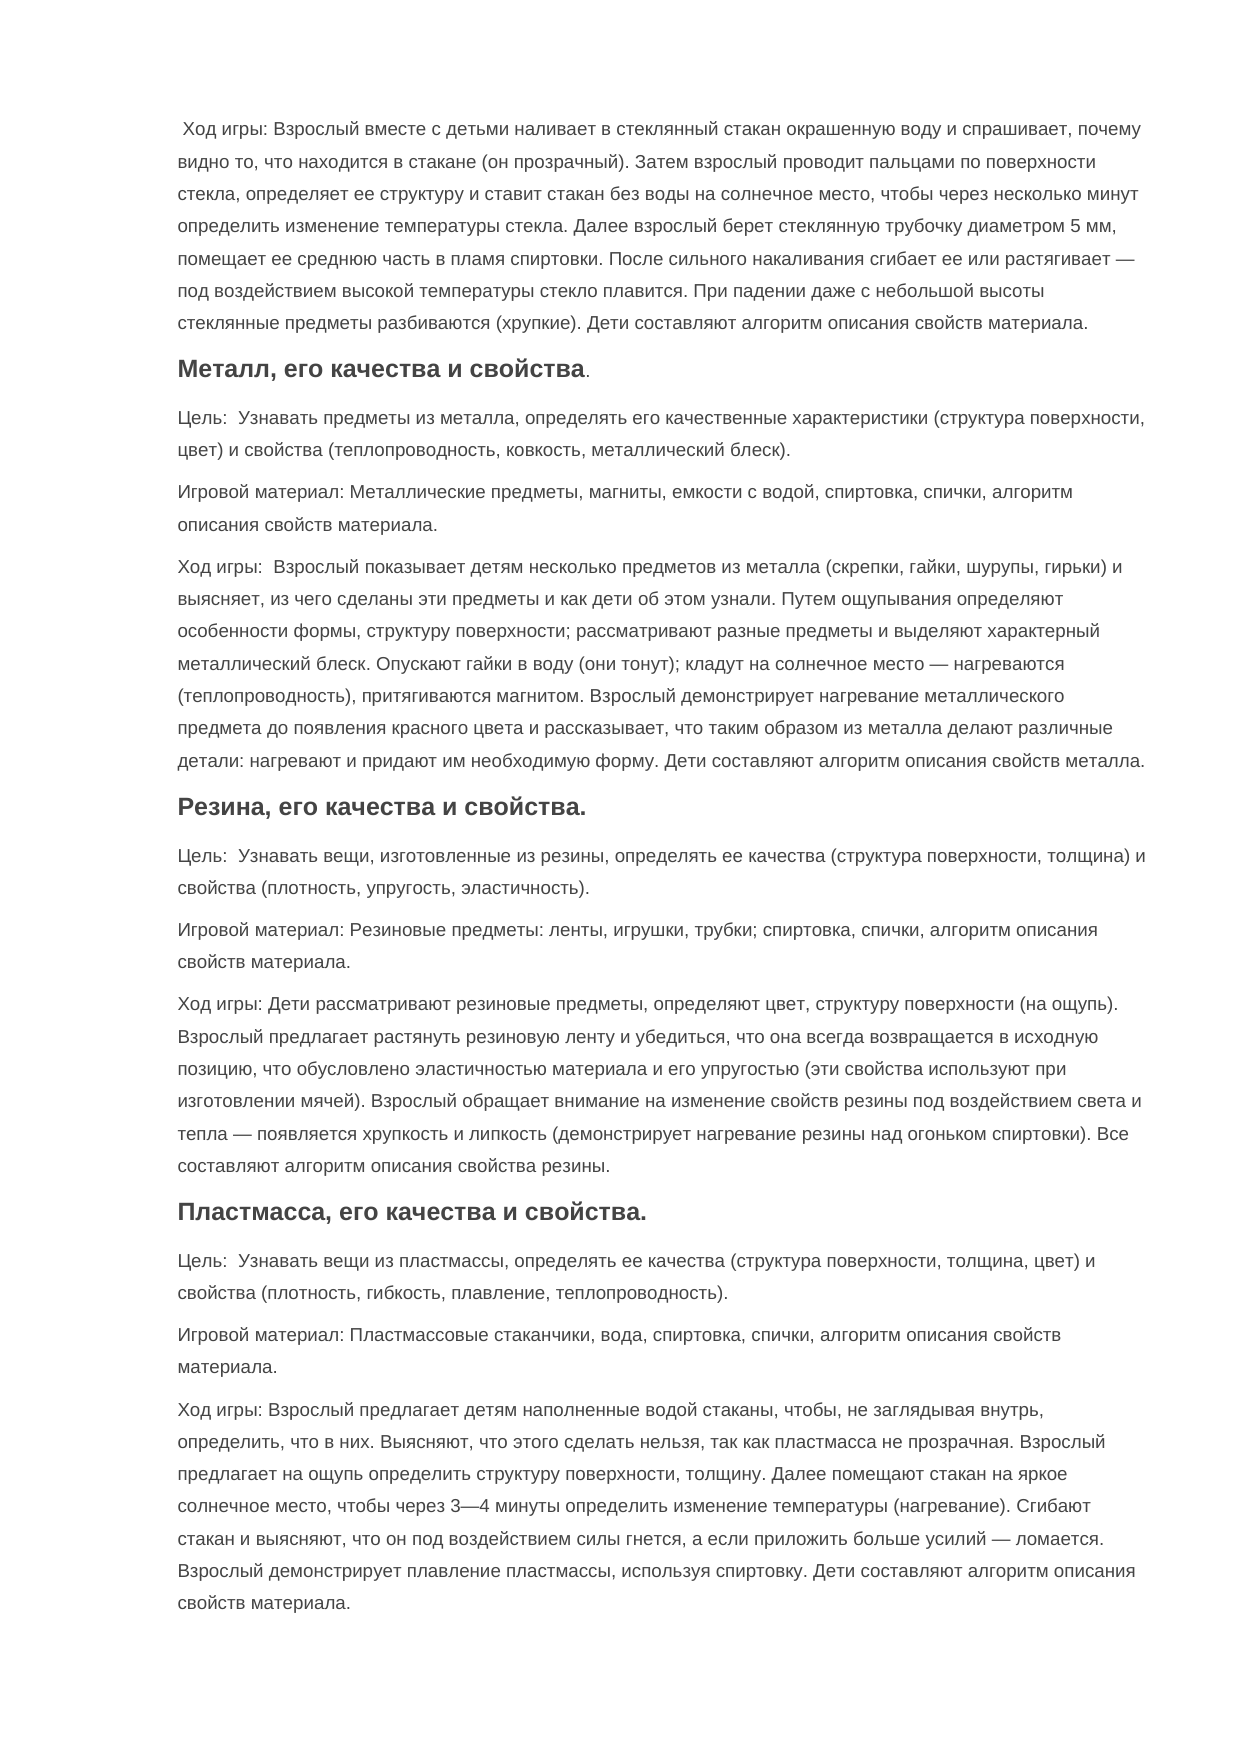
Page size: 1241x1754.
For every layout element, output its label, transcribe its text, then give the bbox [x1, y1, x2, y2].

text Ход игры: Дети рассматривают резиновые предметы, определяют цвет, структуру поверхности (на ощупь). Взрослый предлагает растянуть резиновую ленту и убедиться, что она всегда возвращается в исходную позицию, что обусловлено эластичностью материала и его упругостью (эти свойства используют при изготовлении мячей). Взрослый обращает внимание на изменение свойств резины под воздействием света и тепла — появляется хрупкость и липкость (демонстрирует нагревание резины над огоньком спиртовки). Все составляют алгоритм описания свойства резины. [177, 993, 1152, 1176]
text Металл, его качества и свойства. [177, 354, 1152, 383]
text Ход игры: Взрослый предлагает детям наполненные водой стаканы, чтобы, не заглядывая внутрь, определить, что в них. Выясняют, что этого сделать нельзя, так как пластмасса не прозрачная. Взрослый предлагает на ощупь определить структуру поверхности, толщину. Далее помещают стакан на яркое солнечное место, чтобы через 3—4 минуты определить изменение температуры (нагревание). Сгибают стакан и выясняют, что он под воздействием силы гнется, а если приложить больше усилий — ломается. Взрослый демонстрирует плавление пластмассы, используя спиртовку. Дети составляют алгоритм описания свойств материала. [177, 1398, 1152, 1614]
text Ход игры: Взрослый вместе с детьми наливает в стеклянный стакан окрашенную воду и спрашивает, почему видно то, что находится в стакане (он прозрачный). Затем взрослый проводит пальцами по поверхности стекла, определяет ее структуру и ставит стакан без воды на солнечное место, чтобы через несколько минут определить изменение температуры стекла. Далее взрослый берет стеклянную трубочку диаметром 5 мм, помещает ее среднюю часть в пламя спиртовки. После сильного накаливания сгибает ее или растягивает — под воздействием высокой температуры стекло плавится. При падении даже с небольшой высоты стеклянные предметы разбиваются (хрупкие). Дети составляют алгоритм описания свойств материала. [177, 118, 1152, 333]
text Цель: Узнавать предметы из металла, определять его качественные характеристики (структура поверхности, цвет) и свойства (теплопроводность, ковкость, металлический блеск). [177, 407, 1152, 461]
text Игровой материал: Пластмассовые стаканчики, вода, спиртовка, спички, алгоритм описания свойств материала. [177, 1324, 1152, 1378]
text Ход игры: Взрослый показывает детям несколько предметов из металла (скрепки, гайки, шурупы, гирьки) и выясняет, из чего сделаны эти предметы и как дети об этом узнали. Путем ощупывания определяют особенности формы, структуру поверхности; рассматривают разные предметы и выделяют характерный металлический блеск. Опускают гайки в воду (они тонут); кладут на солнечное место — нагреваются (теплопроводность), притягиваются магнитом. Взрослый демонстрирует нагревание металлического предмета до появления красного цвета и рассказывает, что таким образом из металла делают различные детали: нагревают и придают им необходимую форму. Дети составляют алгоритм описания свойств металла. [177, 556, 1152, 771]
text Резина, его качества и свойства. [177, 791, 1152, 820]
text Игровой материал: Металлические предметы, магниты, емкости с водой, спиртовка, спички, алгоритм описания свойств материала. [177, 481, 1152, 535]
text Цель: Узнавать вещи из пластмассы, определять ее качества (структура поверхности, толщина, цвет) и свойства (плотность, гибкость, плавление, теплопроводность). [177, 1249, 1152, 1303]
text Пластмасса, его качества и свойства. [177, 1197, 1152, 1225]
text Цель: Узнавать вещи, изготовленные из резины, определять ее качества (структура поверхности, толщина) и свойства (плотность, упругость, эластичность). [177, 844, 1152, 898]
text Игровой материал: Резиновые предметы: ленты, игрушки, трубки; спиртовка, спички, алгоритм описания свойств материала. [177, 919, 1152, 973]
